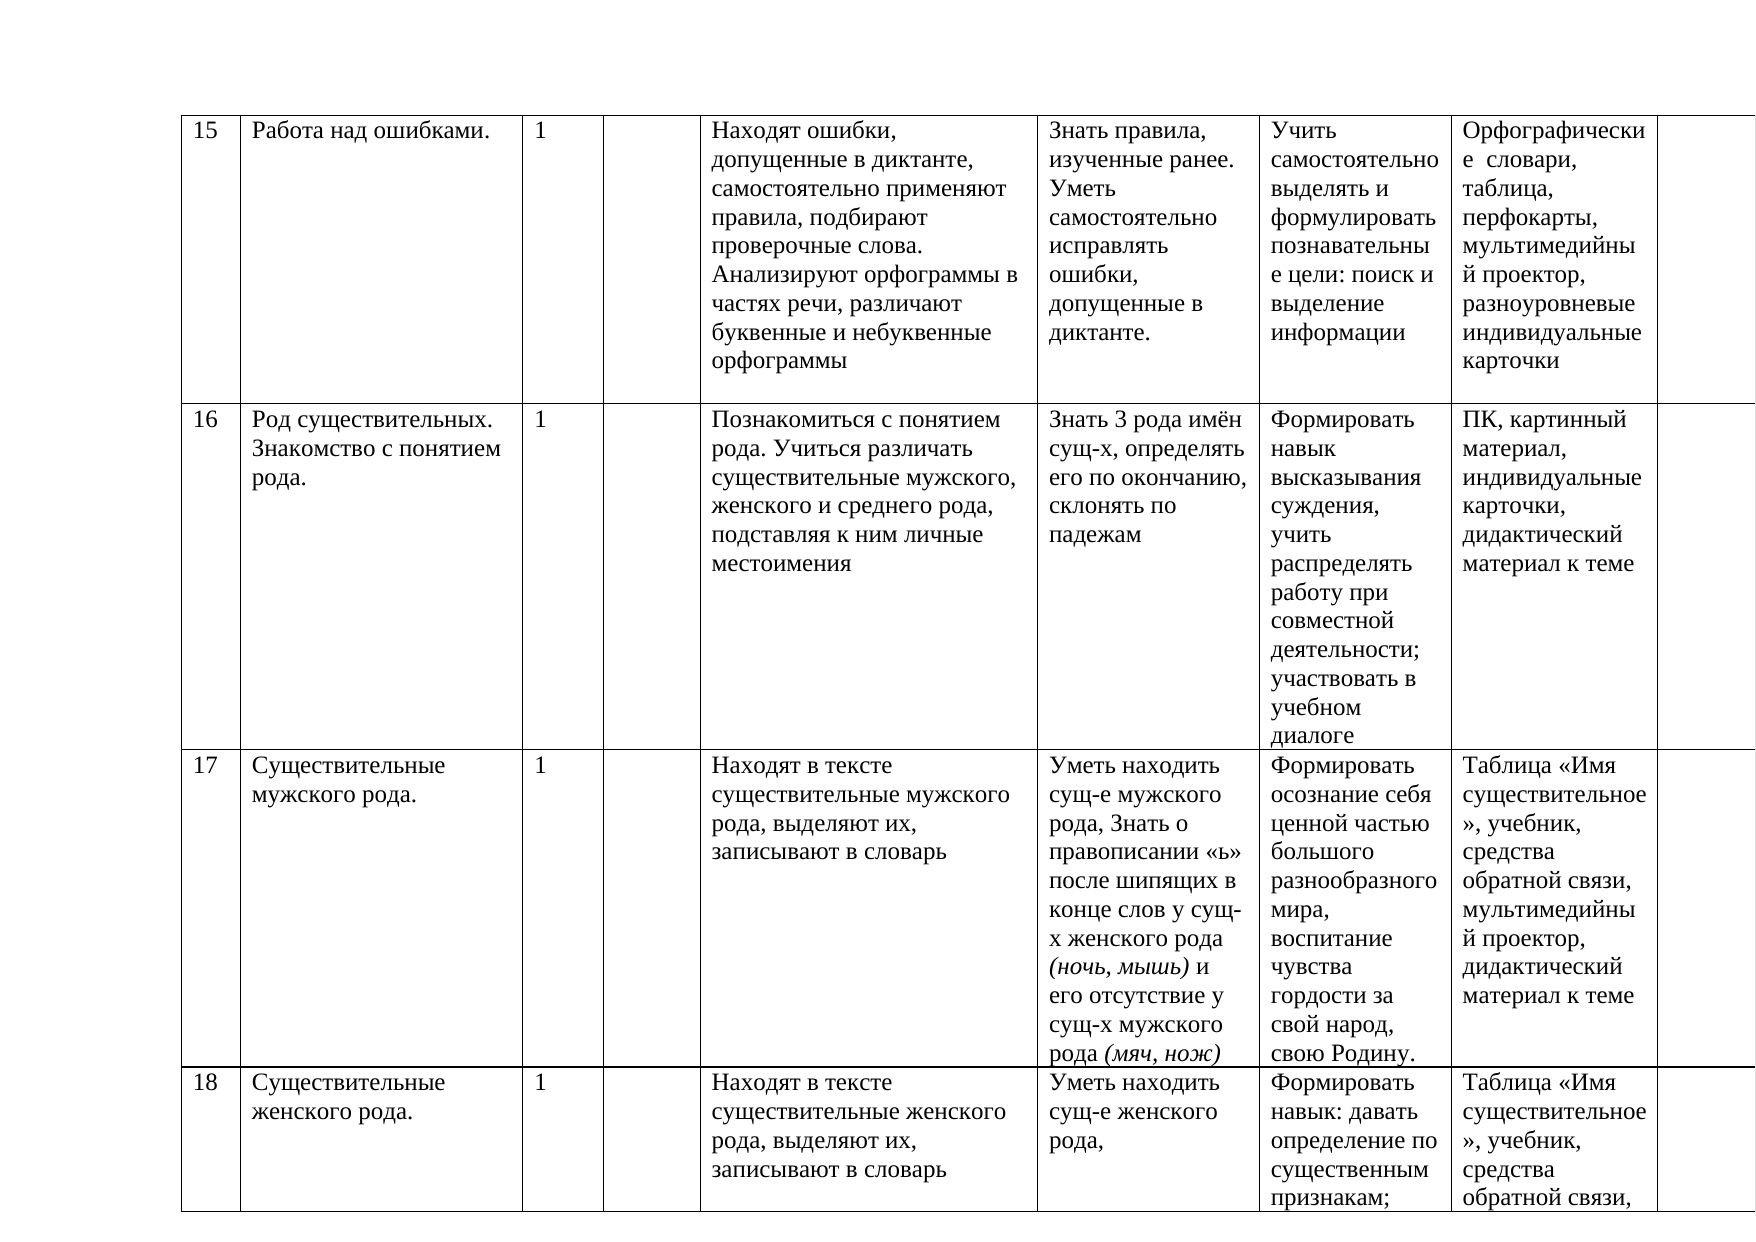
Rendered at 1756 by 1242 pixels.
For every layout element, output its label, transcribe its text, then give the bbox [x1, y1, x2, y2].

table_cell 1 [523, 1068, 603, 1211]
table_cell [604, 1068, 700, 1211]
table_cell [1658, 116, 1755, 403]
table_cell Уметь находить сущ-е мужского рода, Знать о правописании «ь» после шипящих в конце слов у сущ-х женского рода (ночь, мышь) и его отсутствие у сущ-х мужского рода (мяч, нож) [1038, 750, 1259, 1066]
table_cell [241, 1068, 522, 1211]
table_cell 1 [523, 116, 603, 403]
table_cell Находят в тексте существительные мужского рода, выделяют их, записывают в словарь [701, 750, 1037, 1066]
table_cell Познакомиться с понятием рода. Учиться различать существительные мужского, женского и среднего рода, подставляя к ним личные местоимения [701, 404, 1037, 749]
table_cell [1452, 1068, 1657, 1211]
table_cell Орфографические словари, таблица, перфокарты, мультимедийный проектор, разноуровневые индивидуальные карточки [1452, 116, 1657, 403]
table_cell Формировать осознание себя ценной частью большого разнообразного мира, воспитание чувства гордости за свой народ, свою Родину. [1260, 750, 1451, 1066]
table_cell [1260, 1068, 1451, 1211]
table_cell 16 [182, 404, 240, 749]
table_cell Знать правила, изученные ранее. Уметь самостоятельно исправлять ошибки, допущенные в диктанте. [1038, 116, 1259, 403]
table_cell 1 [523, 404, 603, 749]
table_cell [604, 404, 700, 749]
table_cell 1 [523, 750, 603, 1066]
table_cell Находят ошибки, допущенные в диктанте, самостоятельно применяют правила, подбирают проверочные слова. Анализируют орфограммы в частях речи, различают буквенные и небуквенные орфограммы [701, 116, 1037, 403]
table_cell [1658, 1068, 1755, 1211]
table_cell [1658, 750, 1755, 1066]
table_cell 18 [182, 1068, 240, 1211]
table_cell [701, 1068, 1037, 1211]
table_cell Работа над ошибками. [241, 116, 522, 403]
table_cell [1658, 404, 1755, 749]
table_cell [1038, 1068, 1259, 1211]
table_cell Род существительных. Знакомство с понятием рода. [241, 404, 522, 749]
table_cell [604, 750, 700, 1066]
table_cell Учить самостоятельно выделять и формулировать познавательные цели: поиск и выделение информации [1260, 116, 1451, 403]
table_cell ПК, картинный материал, индивидуальные карточки, дидактический материал к теме [1452, 404, 1657, 749]
table_cell Существительные мужского рода. [241, 750, 522, 1066]
table_cell Формировать навык высказывания суждения, учить распределять работу при совместной деятельности; участвовать в учебном диалоге [1260, 404, 1451, 749]
table_cell Знать 3 рода имён сущ-х, определять его по окончанию, склонять по падежам [1038, 404, 1259, 749]
table_cell Таблица «Имя существительное», учебник, средства обратной связи, мультимедийный проектор, дидактический материал к теме [1452, 750, 1657, 1066]
table_cell 17 [182, 750, 240, 1066]
table_cell [604, 116, 700, 403]
table_cell 15 [182, 116, 240, 403]
